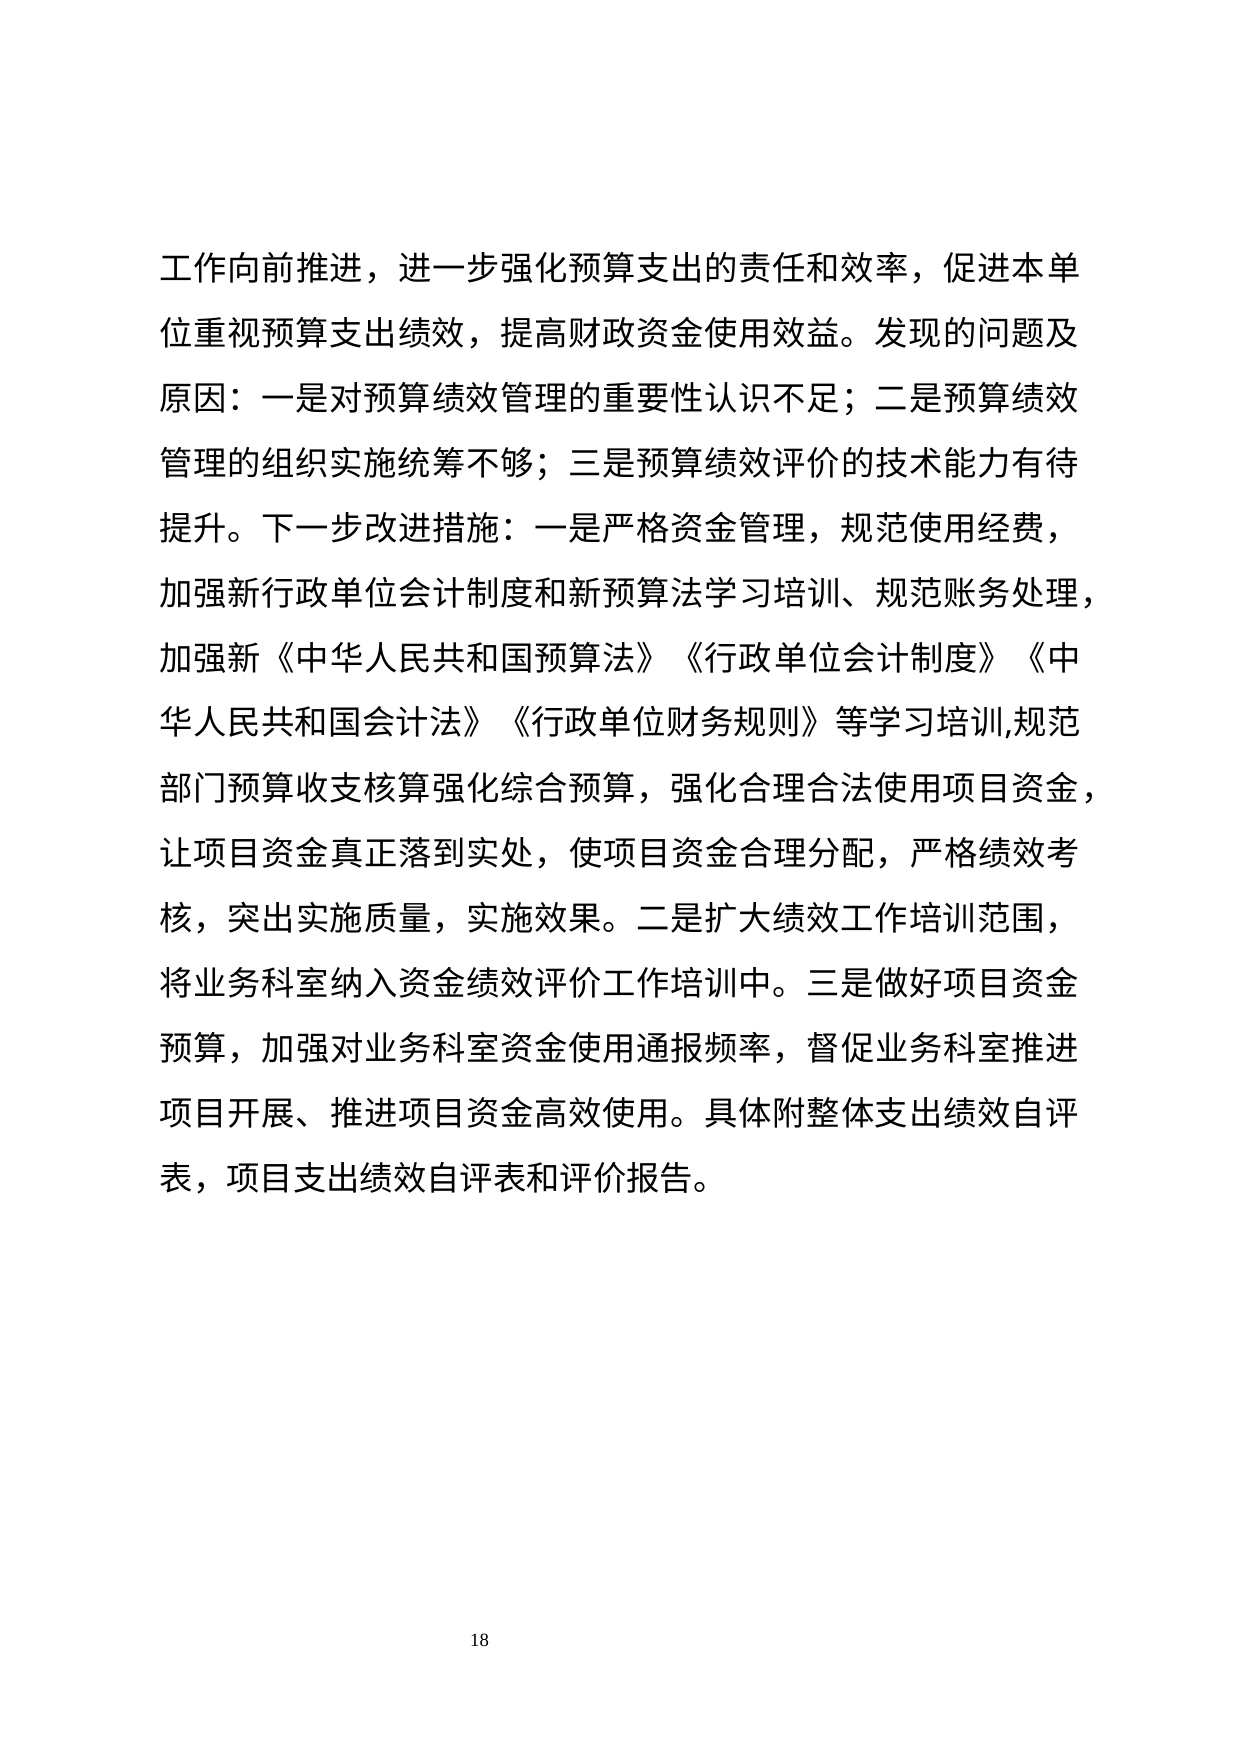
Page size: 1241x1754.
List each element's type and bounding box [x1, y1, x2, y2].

text [159, 233, 1081, 1208]
